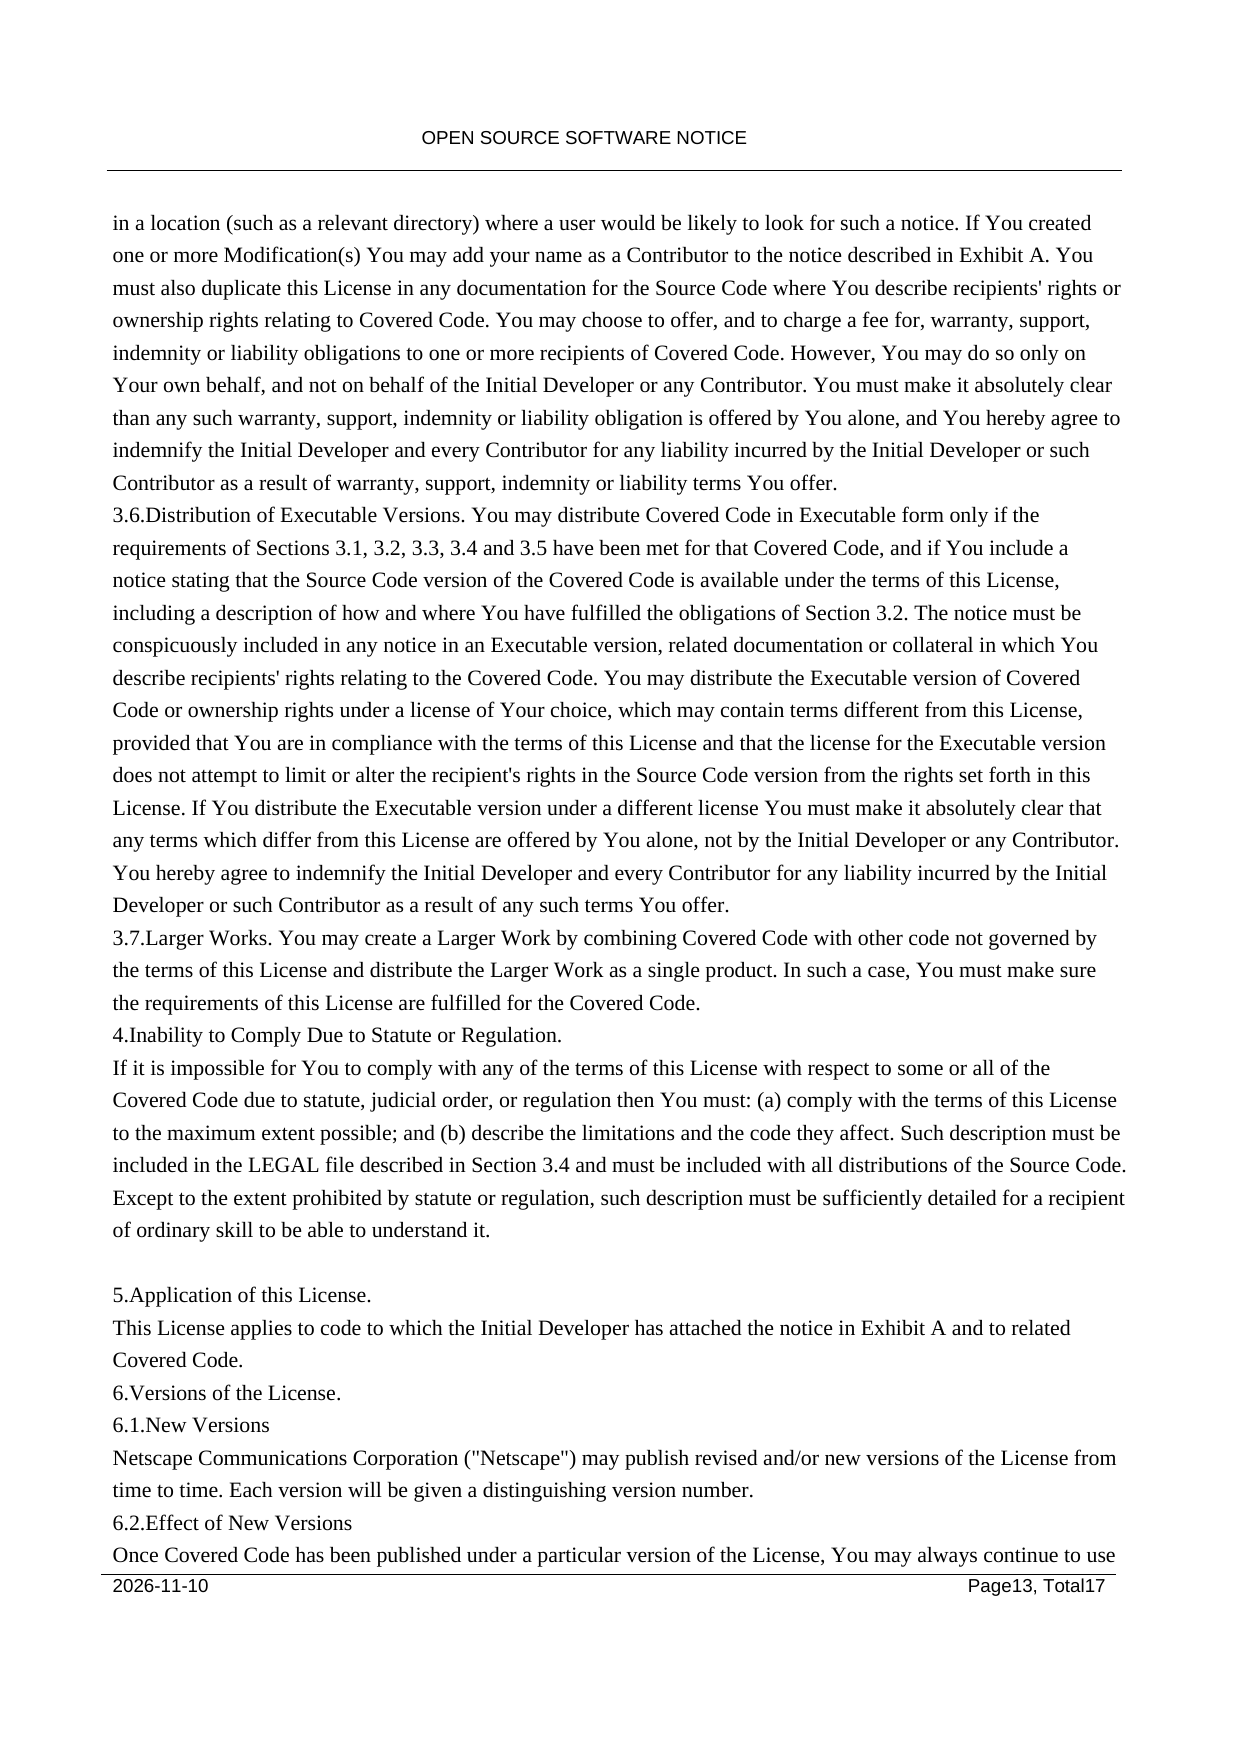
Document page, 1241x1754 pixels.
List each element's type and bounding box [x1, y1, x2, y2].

text [112, 206, 1128, 1571]
